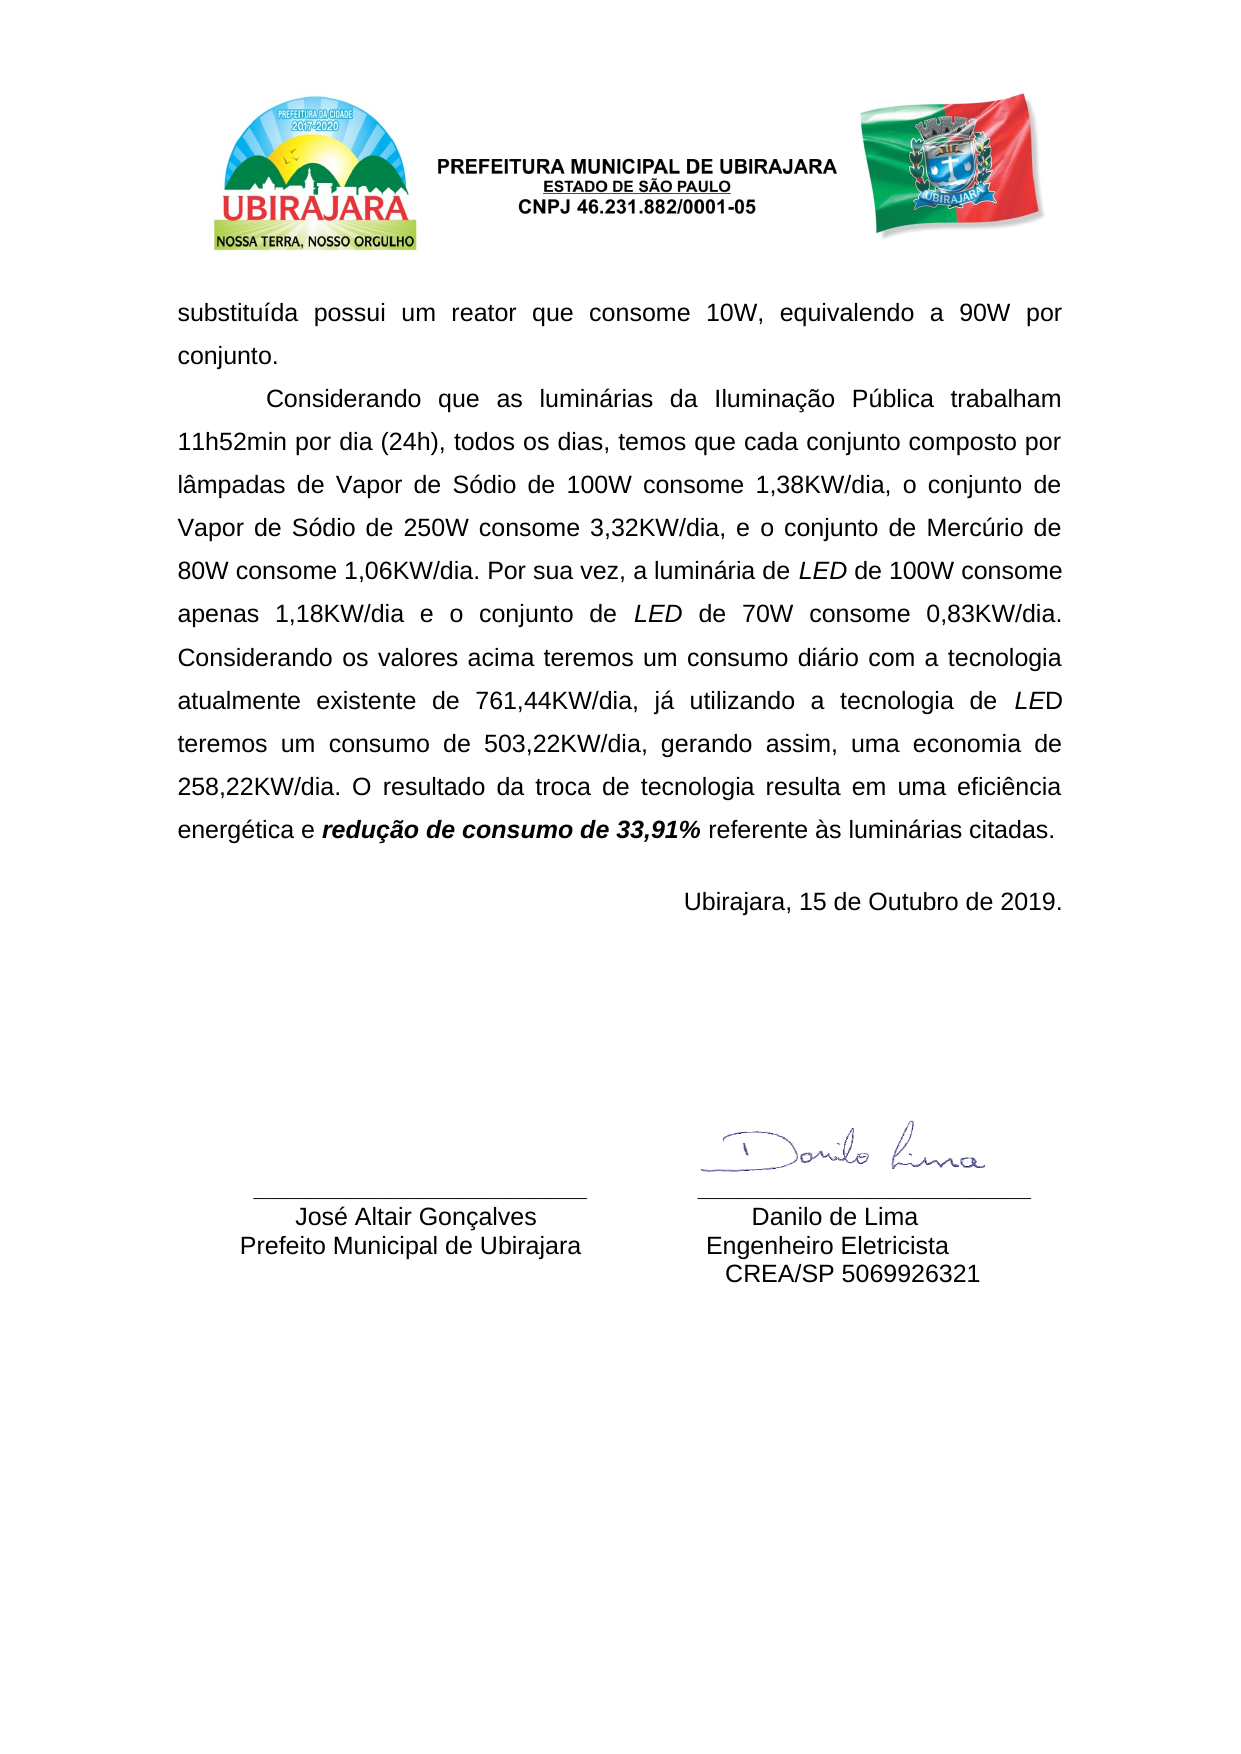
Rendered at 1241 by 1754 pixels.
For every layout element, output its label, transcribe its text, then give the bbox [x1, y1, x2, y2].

text Considerando que as luminárias da Iluminação Pública trabalham 11h52min por dia (24h), todos os dias, temos que cada conjunto composto por lâmpadas de Vapor de Sódio de 100W consome 1,38KW/dia, o conjunto de Vapor de Sódio de 250W consome 3,32KW/dia, e o conjunto de Mercúrio de 80W consome 1,06KW/dia. Por sua vez, a luminária de LED de 100W consome apenas 1,18KW/dia e o conjunto de LED de 70W consome 0,83KW/dia. Considerando os valores acima teremos um consumo diário com a tecnologia atualmente existente de 761,44KW/dia, já utilizando a tecnologia de LED teremos um consumo de 503,22KW/dia, gerando assim, uma economia de 258,22KW/dia. O resultado da troca de tecnologia resulta em uma eficiência energética e redução de consumo de 33,91% referente às luminárias citadas. [177, 384, 1063, 844]
picture [698, 1116, 989, 1174]
text ________________________ ________________________ [177, 1117, 1063, 1202]
picture [177, 73, 1063, 270]
text José Altair Gonçalves Danilo de Lima Prefeito Municipal de Ubirajara Engenheiro Eletricista CREA/SP 5069926321 [177, 1202, 1063, 1288]
text Ubirajara, 15 de Outubro de 2019. [177, 887, 1063, 916]
